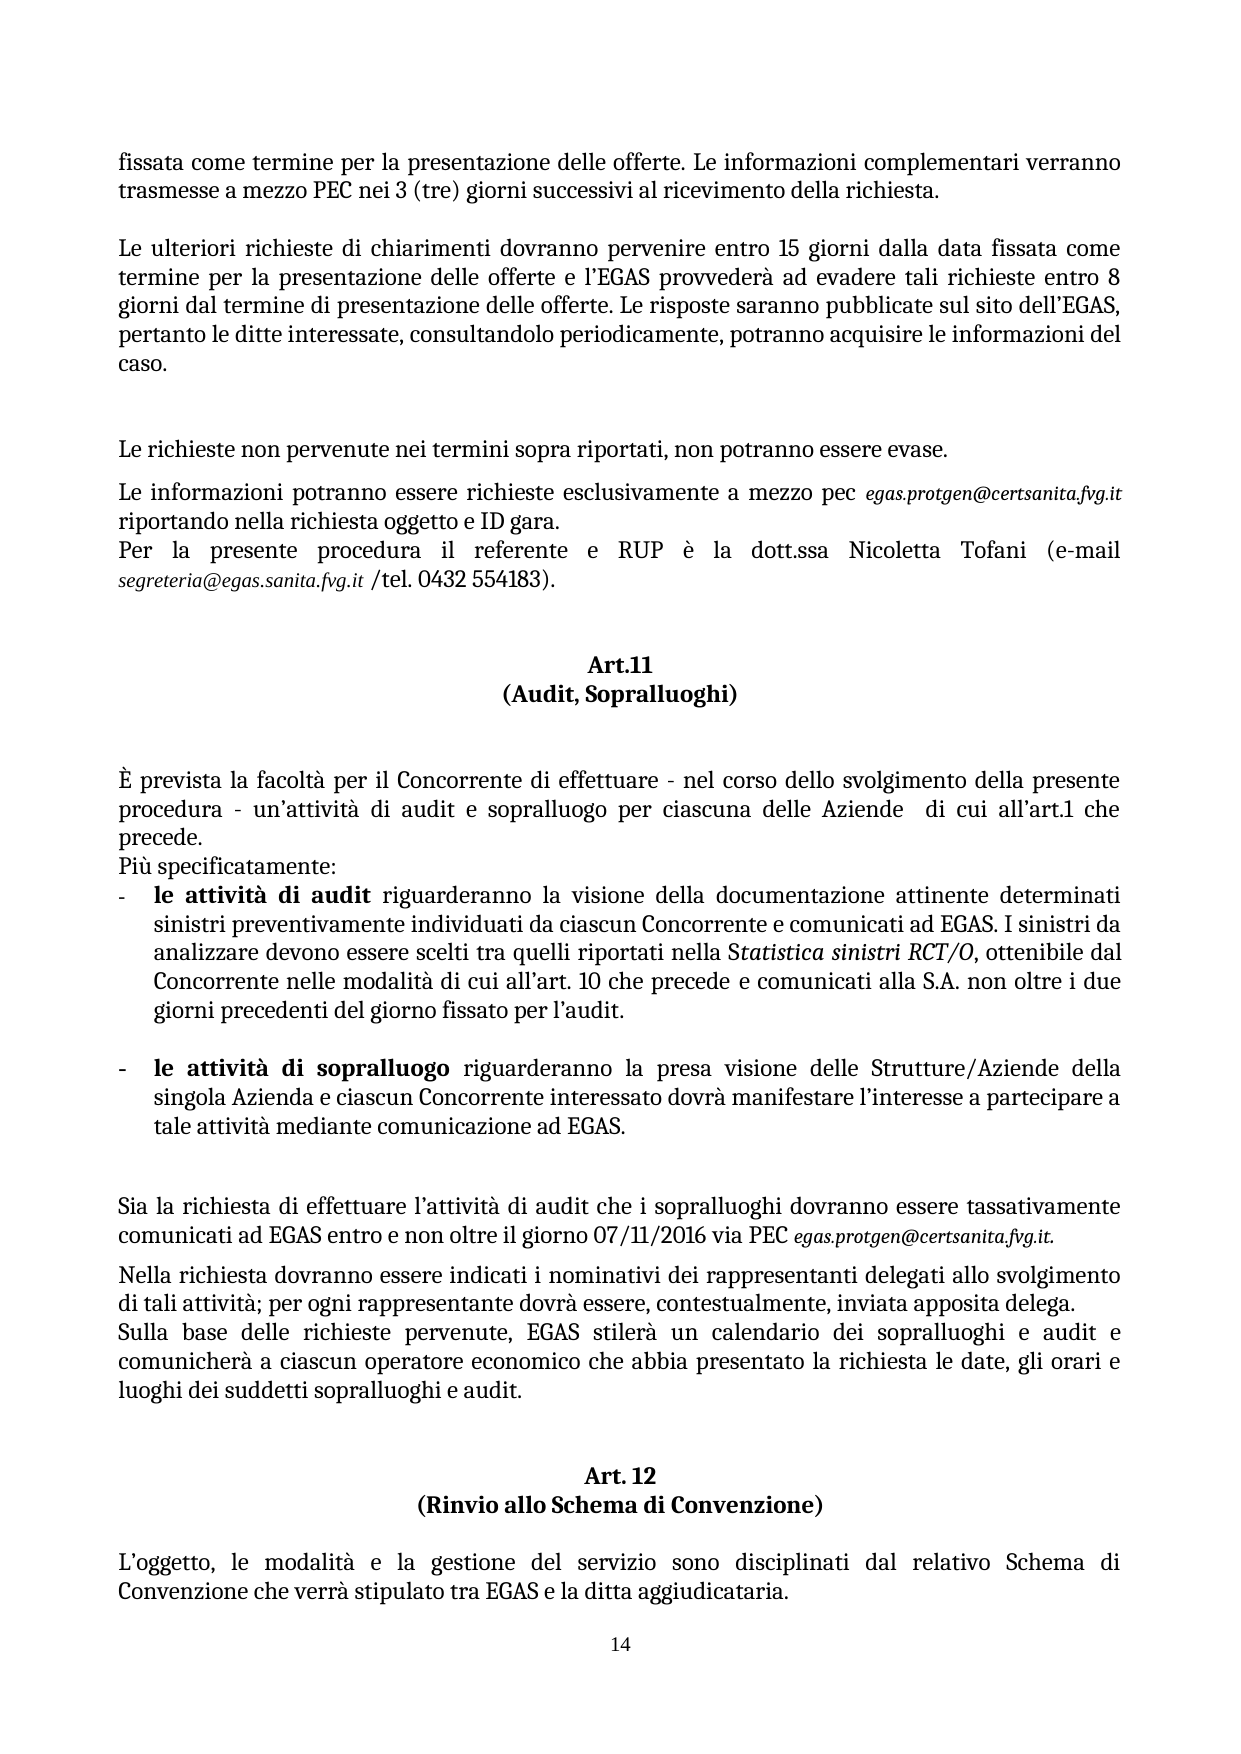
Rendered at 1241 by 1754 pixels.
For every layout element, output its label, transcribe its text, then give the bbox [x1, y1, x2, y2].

text Le informazioni potranno essere richieste esclusivamente a mezzo pec egas.protgen@certsanita.fvg.it riportando nella richiesta oggetto e ID gara. [118, 478, 1122, 536]
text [118, 148, 1122, 205]
text Art.11 [118, 651, 1122, 679]
text Sia la richiesta di effettuare l’attività di audit che i sopralluoghi dovranno essere tassativamente comunicati ad EGAS entro e non oltre il giorno 07/11/2016 via PEC egas.protgen@certsanita.fvg.it. [118, 1192, 1122, 1249]
text Nella richiesta dovranno essere indicati i nominativi dei rappresentanti delegati allo svolgimento di tali attività; per ogni rappresentante dovrà essere, contestualmente, inviata apposita delega. [118, 1261, 1122, 1318]
text L’oggetto, le modalità e la gestione del servizio sono disciplinati dal relativo Schema di Convenzione che verrà stipulato tra EGAS e la ditta aggiudicataria. [118, 1548, 1122, 1606]
text Per la presente procedura il referente e RUP è la dott.ssa Nicoletta Tofani (e-mail segreteria@egas.sanita.fvg.it /tel. 0432 554183). [118, 536, 1122, 593]
text Sulla base delle richieste pervenute, EGAS stilerà un calendario dei sopralluoghi e audit e comunicherà a ciascun operatore economico che abbia presentato la richiesta le date, gli orari e luoghi dei suddetti sopralluoghi e audit. [118, 1318, 1122, 1404]
text Le ulteriori richieste di chiarimenti dovranno pervenire entro 15 giorni dalla data fissata come termine per la presentazione delle offerte e l’EGAS provvederà ad evadere tali richieste entro 8 giorni dal termine di presentazione delle offerte. Le risposte saranno pubblicate sul sito dell’EGAS, pertanto le ditte interessate, consultandolo periodicamente, potranno acquisire le informazioni del caso. [118, 234, 1122, 378]
list le attività di sopralluogo riguarderanno la presa visione delle Strutture/Aziende della singola Azienda e ciascun Concorrente interessato dovrà manifestare l’interesse a partecipare a tale attività mediante comunicazione ad EGAS. [118, 1053, 1122, 1140]
text Art. 12 [118, 1462, 1122, 1491]
text (Rinvio allo Schema di Convenzione) [118, 1491, 1122, 1519]
list le attività di audit riguarderanno la visione della documentazione attinente determinati sinistri preventivamente individuati da ciascun Concorrente e comunicati ad EGAS. I sinistri da analizzare devono essere scelti tra quelli riportati nella Statistica sinistri RCT/O, ottenibile dal Concorrente nelle modalità di cui all’art. 10 che precede e comunicati alla S.A. non oltre i due giorni precedenti del giorno fissato per l’audit. [118, 881, 1122, 1024]
text È prevista la facoltà per il Concorrente di effettuare - nel corso dello svolgimento della presente procedura - un’attività di audit e sopralluogo per ciascuna delle Aziende di cui all’art.1 che precede. [118, 766, 1122, 852]
text (Audit, Sopralluoghi) [118, 679, 1122, 708]
text Le richieste non pervenute nei termini sopra riportati, non potranno essere evase. [118, 435, 1122, 464]
text Più specificatamente: [118, 852, 1122, 881]
